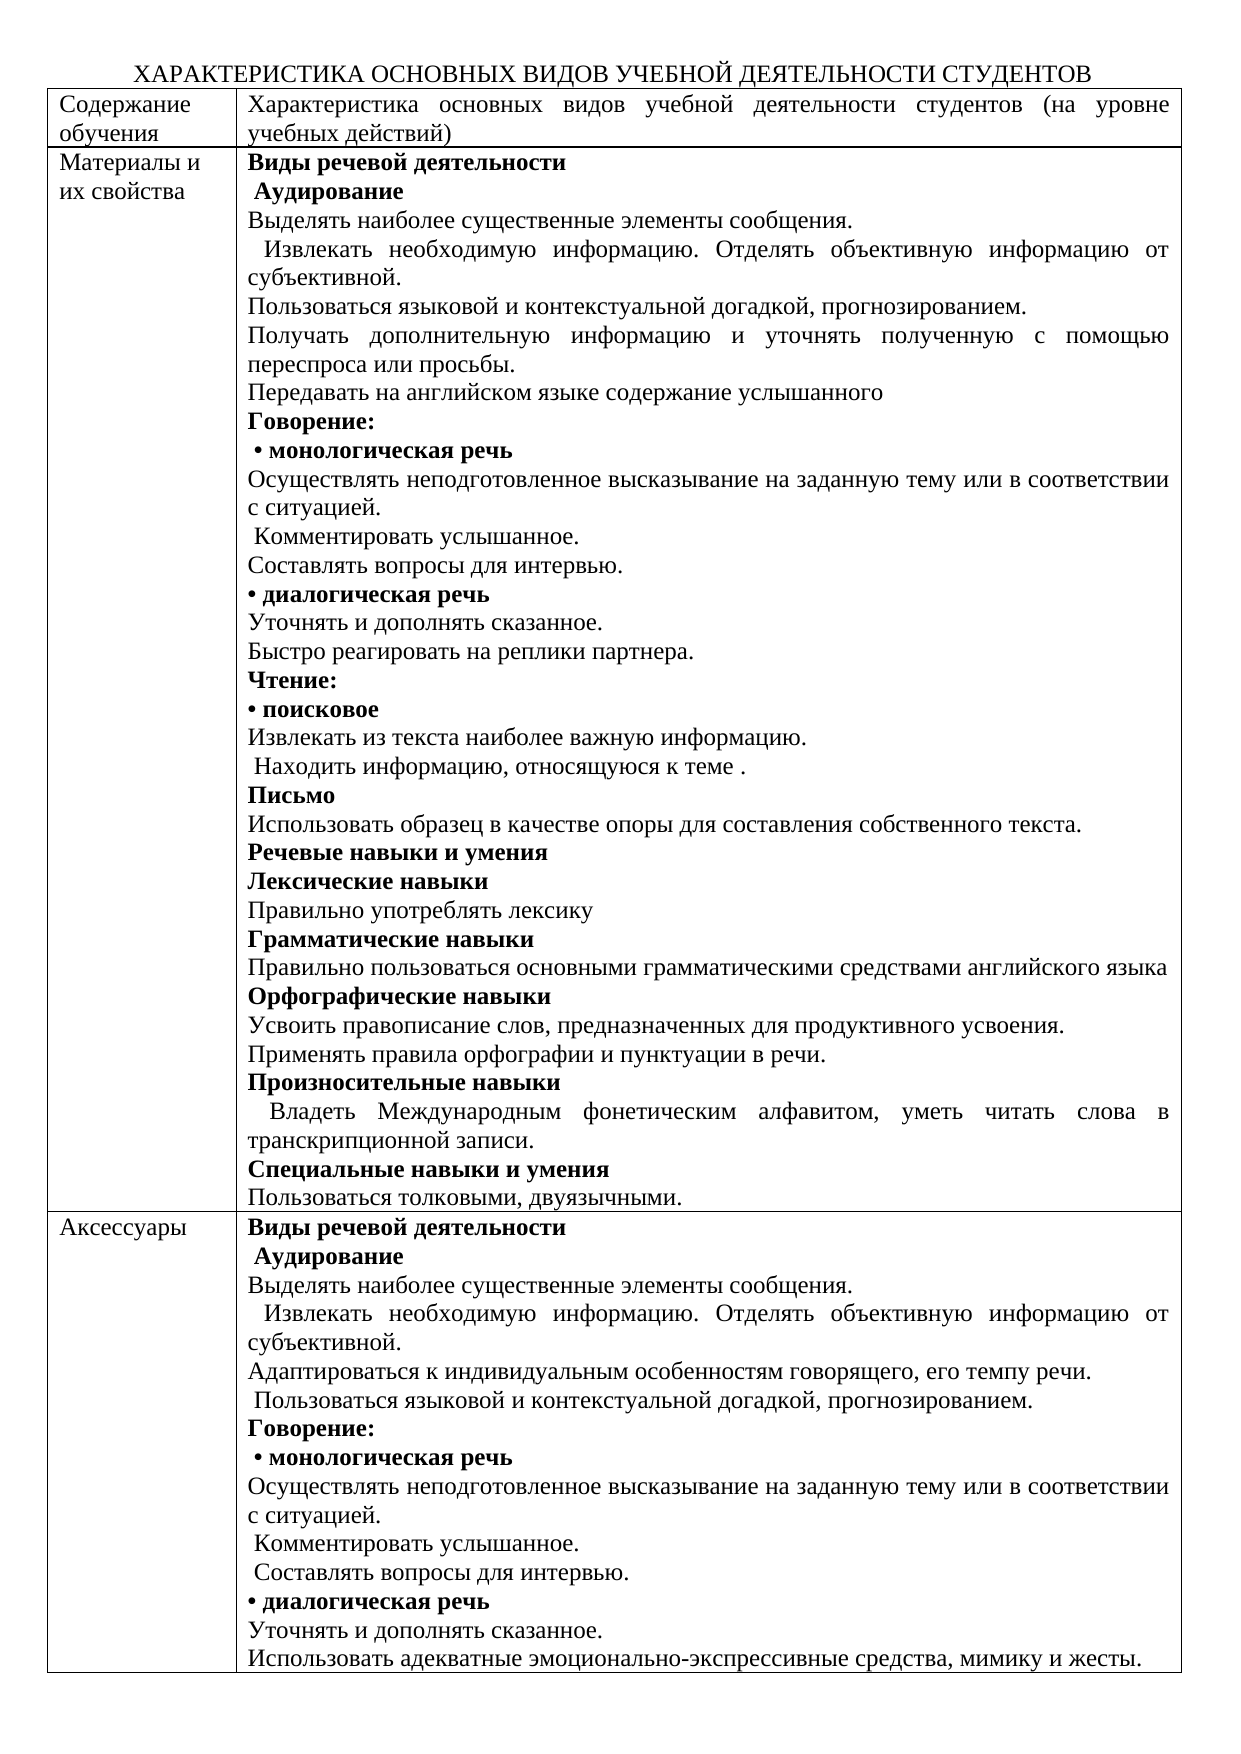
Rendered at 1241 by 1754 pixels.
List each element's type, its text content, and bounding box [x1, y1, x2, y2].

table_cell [237, 1212, 1181, 1672]
text ХАРАКТЕРИСТИКА ОСНОВНЫХ ВИДОВ УЧЕБНОЙ ДЕЯТЕЛЬНОСТИ СТУДЕНТОВ [59, 59, 1181, 88]
table_cell Виды речевой деятельности Аудирование Выделять наиболее существенные элементы сообщения. Извлекать необходимую информацию. Отделять объективную информацию от субъективной. Пользоваться языковой и контекстуальной догадкой, прогнозированием. Получать дополнительную информацию и уточнять полученную с помощью переспроса или просьбы. Передавать на английском языке содержание услышанного Говорение: • монологическая речь Осуществлять неподготовленное высказывание на заданную тему или в соответствии с ситуацией. Комментировать услышанное. Составлять вопросы для интервью. • диалогическая речь Уточнять и дополнять сказанное. Быстро реагировать на реплики партнера. Чтение: • поисковое Извлекать из текста наиболее важную информацию. Находить информацию, относящуюся к теме . Письмо Использовать образец в качестве опоры для составления собственного текста. Речевые навыки и умения Лексические навыки Правильно употреблять лексику Грамматические навыки Правильно пользоваться основными грамматическими средствами английского языка Орфографические навыки Усвоить правописание слов, предназначенных для продуктивного усвоения. Применять правила орфографии и пунктуации в речи. Произносительные навыки Владеть Международным фонетическим алфавитом, уметь читать слова в транскрипционной записи. Специальные навыки и умения Пользоваться толковыми, двуязычными. [237, 148, 1181, 1211]
table_header Содержание обучения [48, 89, 236, 146]
table_cell Аксессуары [48, 1212, 236, 1672]
table_cell Материалы и их свойства [48, 148, 236, 1211]
table_header Характеристика основных видов учебной деятельности студентов (на уровне учебных действий) [237, 89, 1181, 146]
